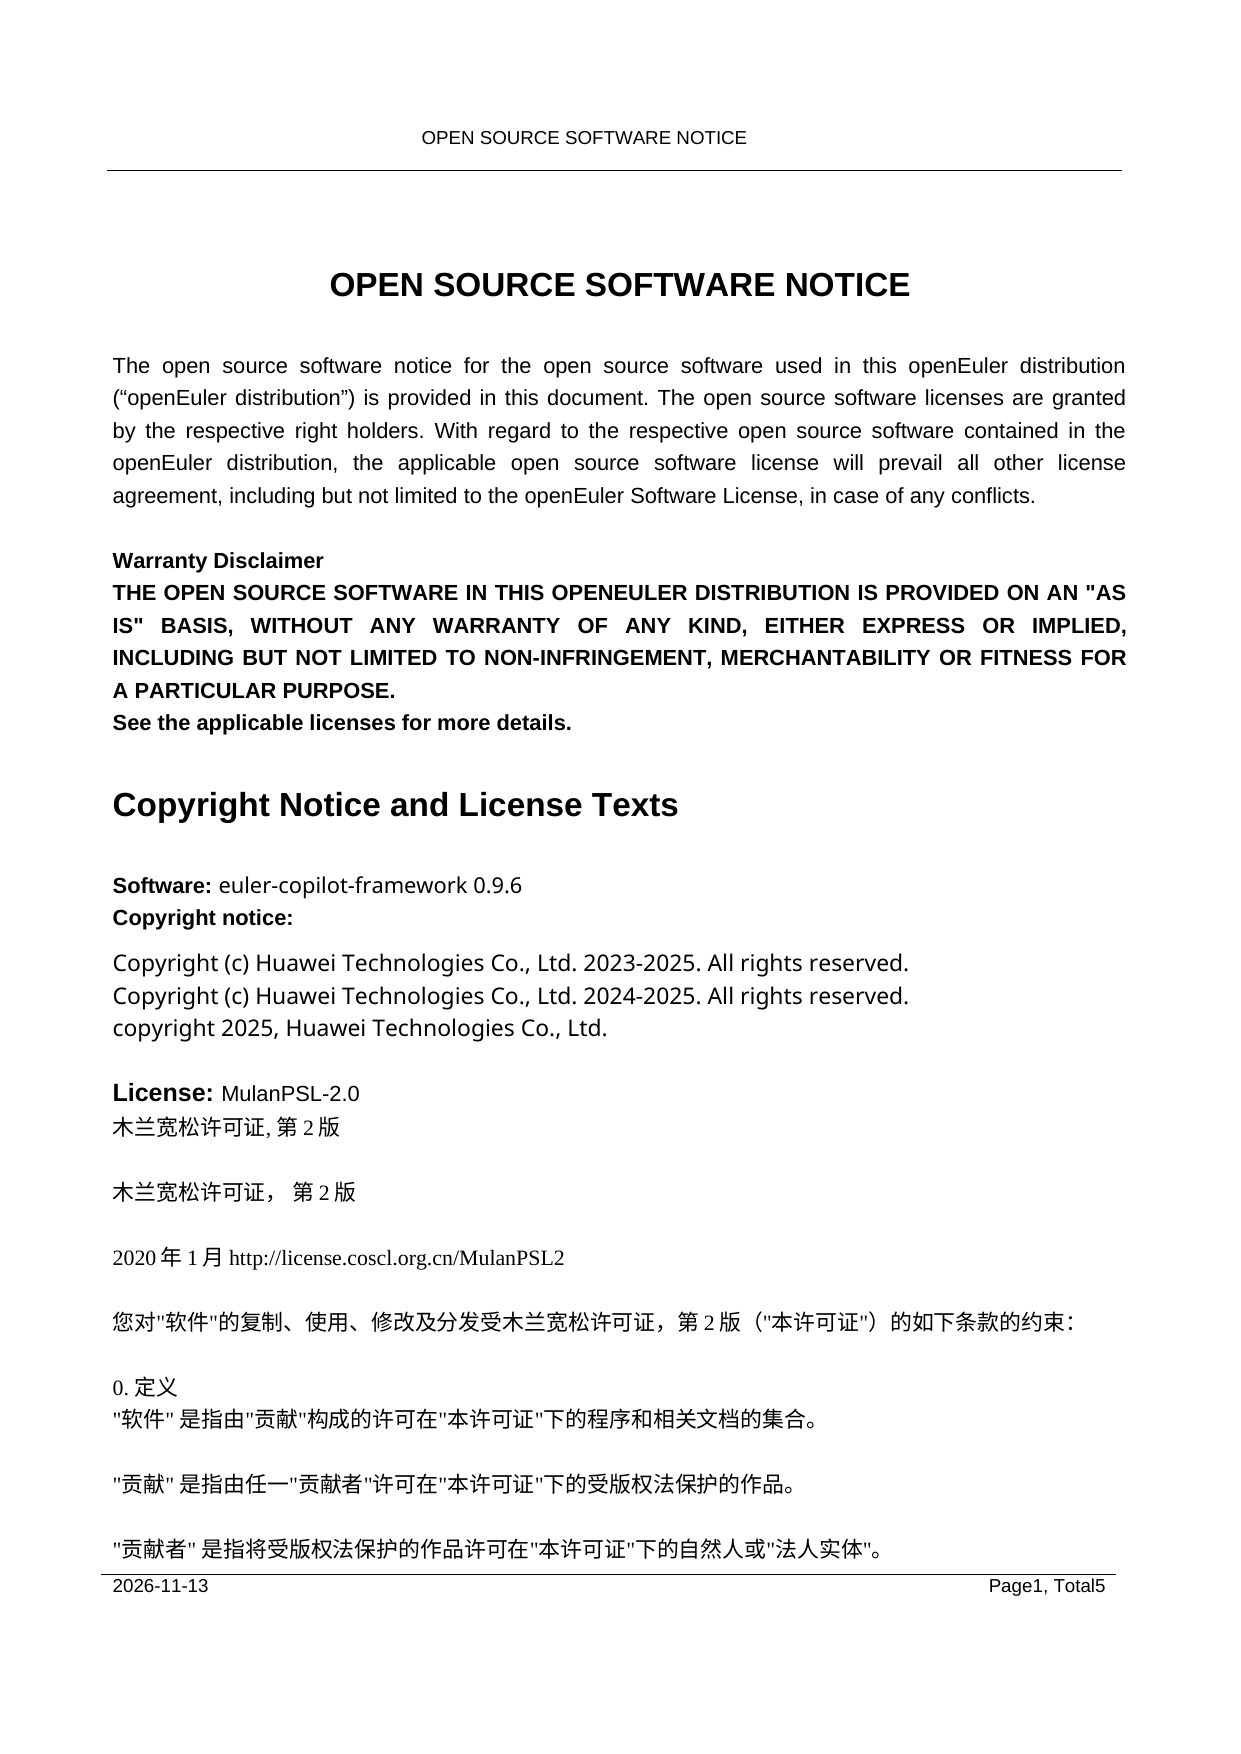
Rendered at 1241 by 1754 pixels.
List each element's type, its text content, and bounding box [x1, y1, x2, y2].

text Copyright (c) Huawei Technologies Co., Ltd. 2023-2025. All rights reserved. Copyright (c) Huawei Technologies Co., Ltd. 2024-2025. All rights reserved. copyright 2025, Huawei Technologies Co., Ltd. [112, 947, 1128, 1077]
text Copyright Notice and License Texts [112, 771, 1128, 836]
text THE OPEN SOURCE SOFTWARE IN THIS OPENEULER DISTRIBUTION IS PROVIDED ON AN "AS IS" BASIS, WITHOUT ANY WARRANTY OF ANY KIND, EITHER EXPRESS OR IMPLIED, INCLUDING BUT NOT LIMITED TO NON-INFRINGEMENT, MERCHANTABILITY OR FITNESS FOR A PARTICULAR PURPOSE. See the applicable licenses for more details. [112, 576, 1128, 739]
text License: MulanPSL-2.0 [112, 1077, 1128, 1109]
text Warranty Disclaimer [112, 544, 1128, 576]
title Software: euler-copilot-framework 0.9.6 [112, 869, 1128, 901]
text OPEN SOURCE SOFTWARE NOTICE [112, 251, 1128, 316]
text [112, 1109, 1128, 1564]
text The open source software notice for the open source software used in this openEuler distribution (“openEuler distribution”) is provided in this document. The open source software licenses are granted by the respective right holders. With regard to the respective open source software contained in the openEuler distribution, the applicable open source software license will prevail all other license agreement, including but not limited to the openEuler Software License, in case of any conflicts. [112, 349, 1128, 511]
text Copyright notice: [112, 901, 1128, 934]
